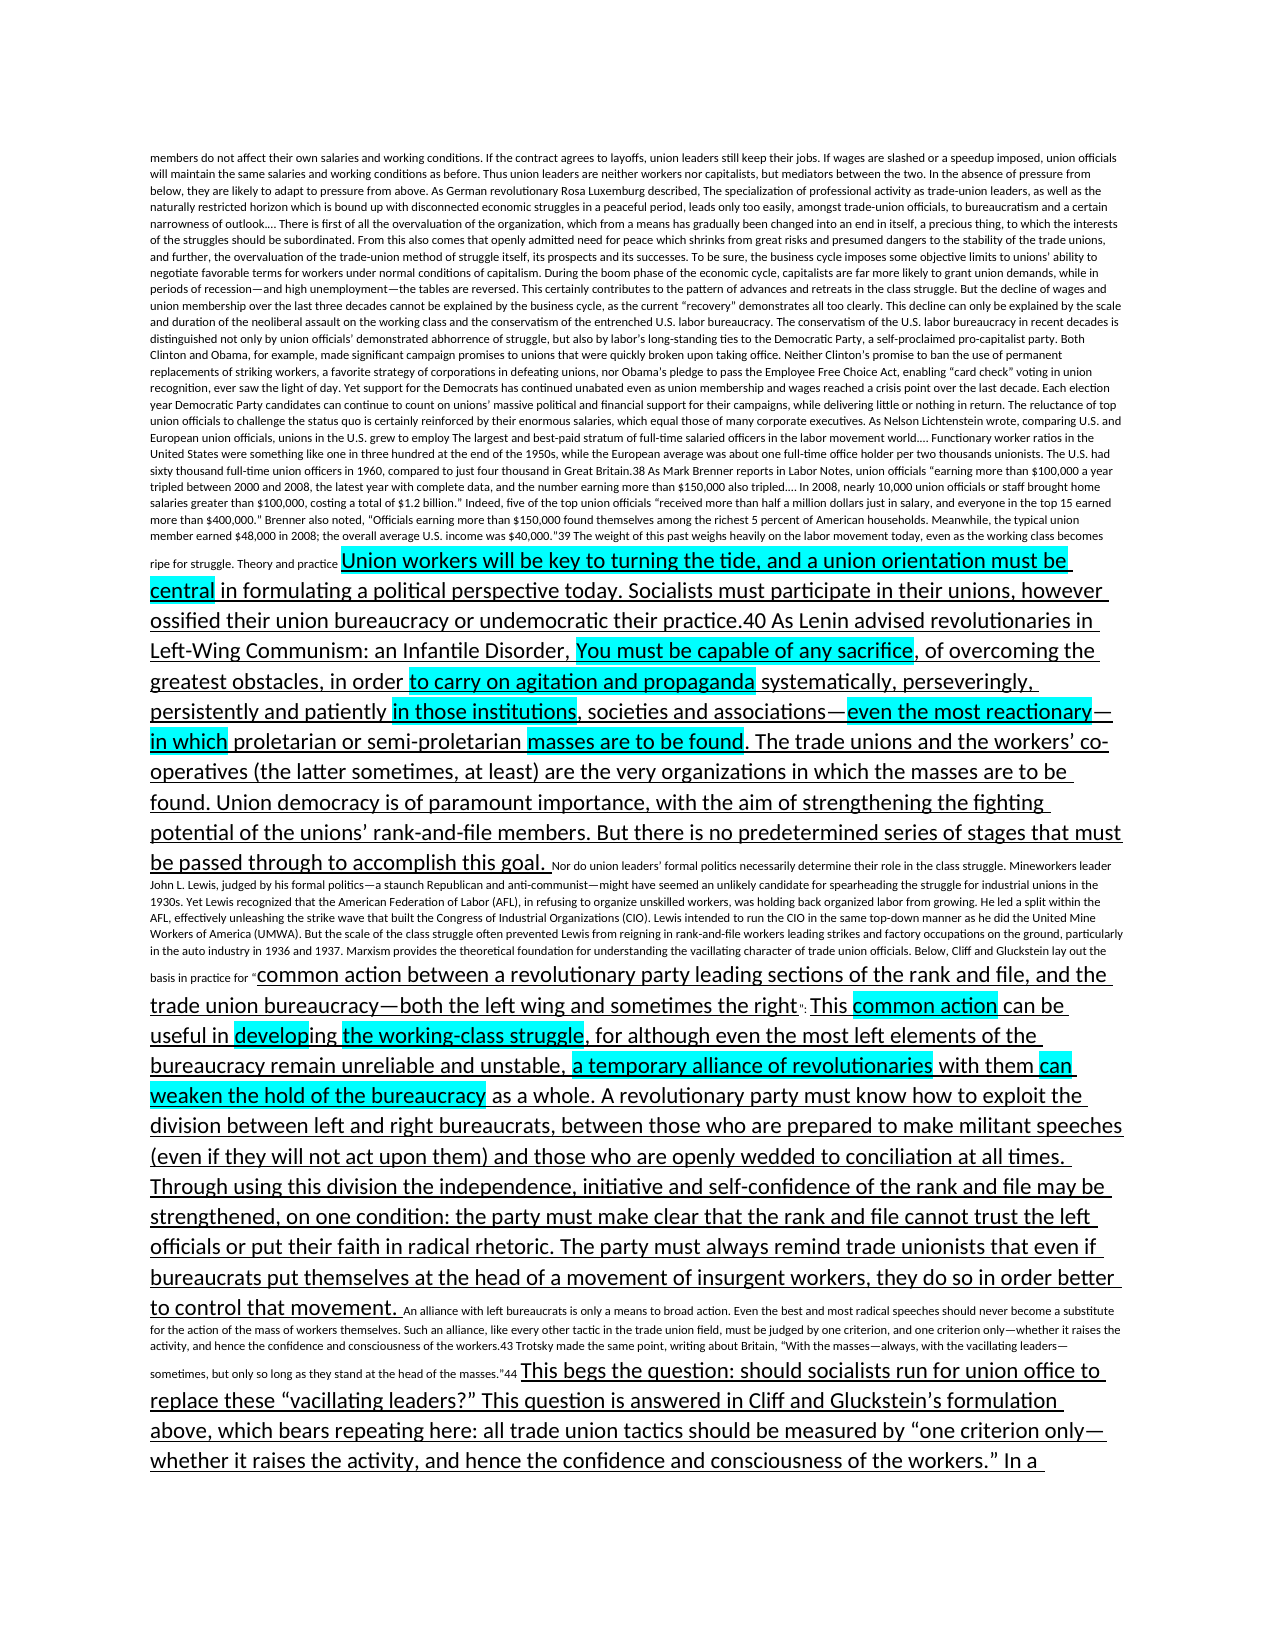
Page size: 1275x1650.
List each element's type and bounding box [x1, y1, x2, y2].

text [150, 150, 1125, 1475]
